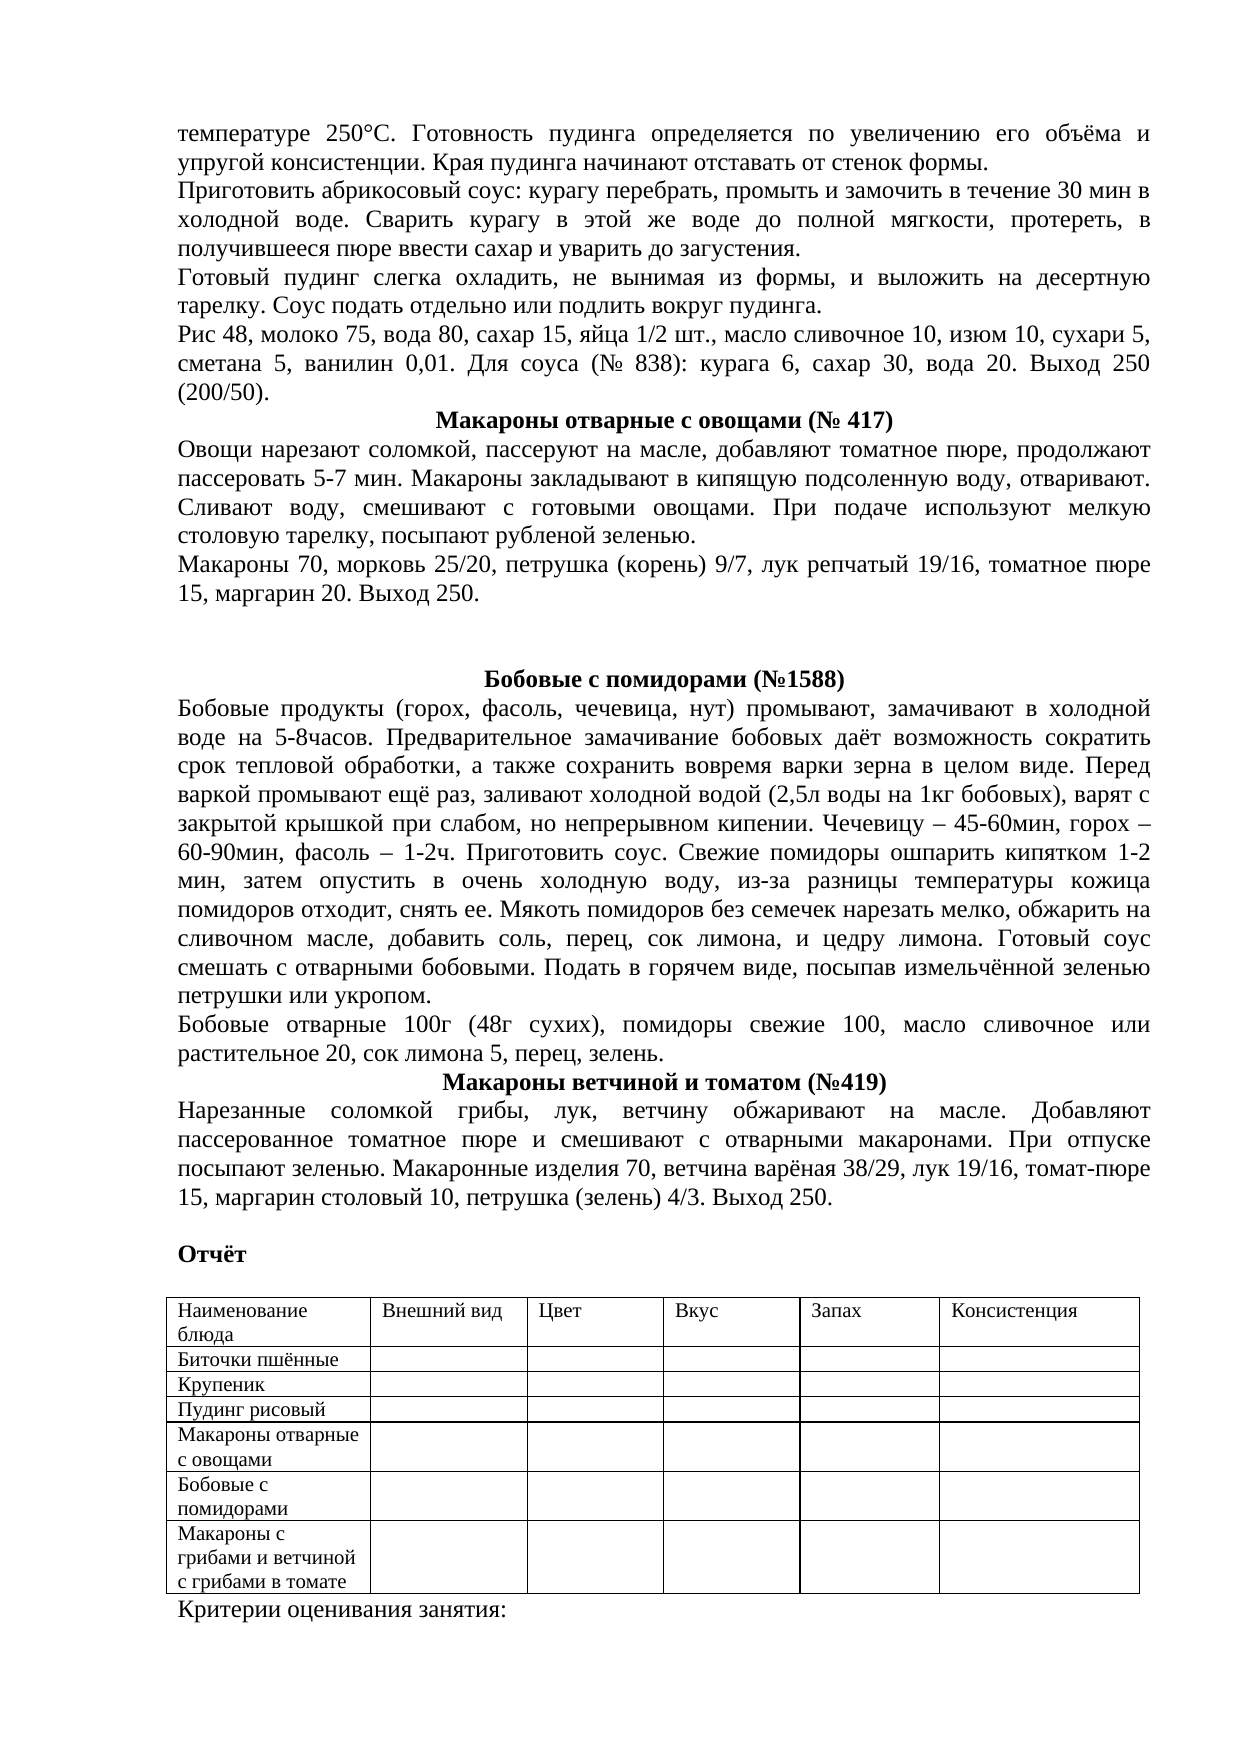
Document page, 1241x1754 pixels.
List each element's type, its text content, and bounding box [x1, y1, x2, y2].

text Макароны ветчиной и томатом (№419) [177, 1067, 1152, 1096]
table_cell [664, 1423, 799, 1471]
table_header Вкус [664, 1298, 799, 1346]
table_cell [371, 1397, 527, 1421]
table_cell [940, 1423, 1139, 1471]
table_header Наименование блюда [167, 1298, 370, 1346]
table_cell [371, 1521, 527, 1593]
text Бобовые с помидорами (№1588) [177, 664, 1152, 693]
table_cell [371, 1372, 527, 1396]
text Критерии оценивания занятия: [177, 1594, 1152, 1623]
table_cell [940, 1372, 1139, 1396]
table_cell [664, 1347, 799, 1371]
table_cell [801, 1472, 939, 1520]
table_cell Макароны отварные с овощами [167, 1423, 370, 1471]
table_cell [528, 1347, 663, 1371]
text Приготовить абрикосовый соус: курагу перебрать, промыть и замочить в течение 30 мин в холодной воде. Сварить курагу в этой же воде до полной мягкости, протереть, в получившееся пюре ввести сахар и уварить до загустения. [177, 176, 1152, 262]
table_cell [801, 1372, 939, 1396]
text Бобовые отварные 100г (48г сухих), помидоры свежие 100, масло сливочное или растительное 20, сок лимона 5, перец, зелень. [177, 1009, 1152, 1067]
table_cell [664, 1397, 799, 1421]
table_cell [940, 1347, 1139, 1371]
table_cell [528, 1521, 663, 1593]
text Макароны 70, морковь 25/20, петрушка (корень) 9/7, лук репчатый 19/16, томатное пюре 15, маргарин 20. Выход 250. [177, 549, 1152, 607]
table_cell [940, 1521, 1139, 1593]
table_header Внешний вид [371, 1298, 527, 1346]
table_cell [371, 1472, 527, 1520]
table_cell [664, 1521, 799, 1593]
table_cell [371, 1347, 527, 1371]
table_cell [528, 1372, 663, 1396]
table_cell Биточки пшённые [167, 1347, 370, 1371]
table_header Консистенция [940, 1298, 1139, 1346]
table_cell [528, 1472, 663, 1520]
table_cell [801, 1423, 939, 1471]
table_cell [940, 1397, 1139, 1421]
table_cell [528, 1397, 663, 1421]
table_cell [801, 1397, 939, 1421]
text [177, 118, 1152, 176]
text Макароны отварные с овощами (№ 417) [177, 406, 1152, 434]
text Бобовые продукты (горох, фасоль, чечевица, нут) промывают, замачивают в холодной воде на 5-8часов. Предварительное замачивание бобовых даёт возможность сократить срок тепловой обработки, а также сохранить вовремя варки зерна в целом виде. Перед варкой промывают ещё раз, заливают холодной водой (2,5л воды на 1кг бобовых), варят с закрытой крышкой при слабом, но непрерывном кипении. Чечевицу – 45-60мин, горох – 60-90мин, фасоль – 1-2ч. Приготовить соус. Свежие помидоры ошпарить кипятком 1-2 мин, затем опустить в очень холодную воду, из-за разницы температуры кожица помидоров отходит, снять ее. Мякоть помидоров без семечек нарезать мелко, обжарить на сливочном масле, добавить соль, перец, сок лимона, и цедру лимона. Готовый соус смешать с отварными бобовыми. Подать в горячем виде, посыпав измельчённой зеленью петрушки или укропом. [177, 693, 1152, 1009]
text Отчёт [177, 1239, 1152, 1268]
table_cell [664, 1472, 799, 1520]
table_cell Пудинг рисовый [167, 1397, 370, 1421]
text Рис 48, молоко 75, вода 80, сахар 15, яйца 1/2 шт., масло сливочное 10, изюм 10, сухари 5, сметана 5, ванилин 0,01. Для соуса (№ 838): курага 6, сахар 30, вода 20. Выход 250 (200/50). [177, 319, 1152, 406]
table_cell Макароны с грибами и ветчиной с грибами в томате [167, 1521, 370, 1593]
table_cell [664, 1372, 799, 1396]
text Овощи нарезают соломкой, пассеруют на масле, добавляют томатное пюре, продолжают пассеровать 5-7 мин. Макароны закладывают в кипящую подсоленную воду, отваривают. Сливают воду, смешивают с готовыми овощами. При подаче используют мелкую столовую тарелку, посыпают рубленой зеленью. [177, 434, 1152, 549]
table_cell [801, 1521, 939, 1593]
table_header Цвет [528, 1298, 663, 1346]
text Готовый пудинг слегка охладить, не вынимая из формы, и выложить на десертную тарелку. Соус подать отдельно или подлить вокруг пудинга. [177, 262, 1152, 319]
text Нарезанные соломкой грибы, лук, ветчину обжаривают на масле. Добавляют пассерованное томатное пюре и смешивают с отварными макаронами. При отпуске посыпают зеленью. Макаронные изделия 70, ветчина варёная 38/29, лук 19/16, томат-пюре 15, маргарин столовый 10, петрушка (зелень) 4/3. Выход 250. [177, 1096, 1152, 1211]
table_cell [801, 1347, 939, 1371]
table_cell [528, 1423, 663, 1471]
table_cell [371, 1423, 527, 1471]
table_cell Крупеник [167, 1372, 370, 1396]
table_cell Бобовые с помидорами [167, 1472, 370, 1520]
table_header Запах [801, 1298, 939, 1346]
table_cell [940, 1472, 1139, 1520]
